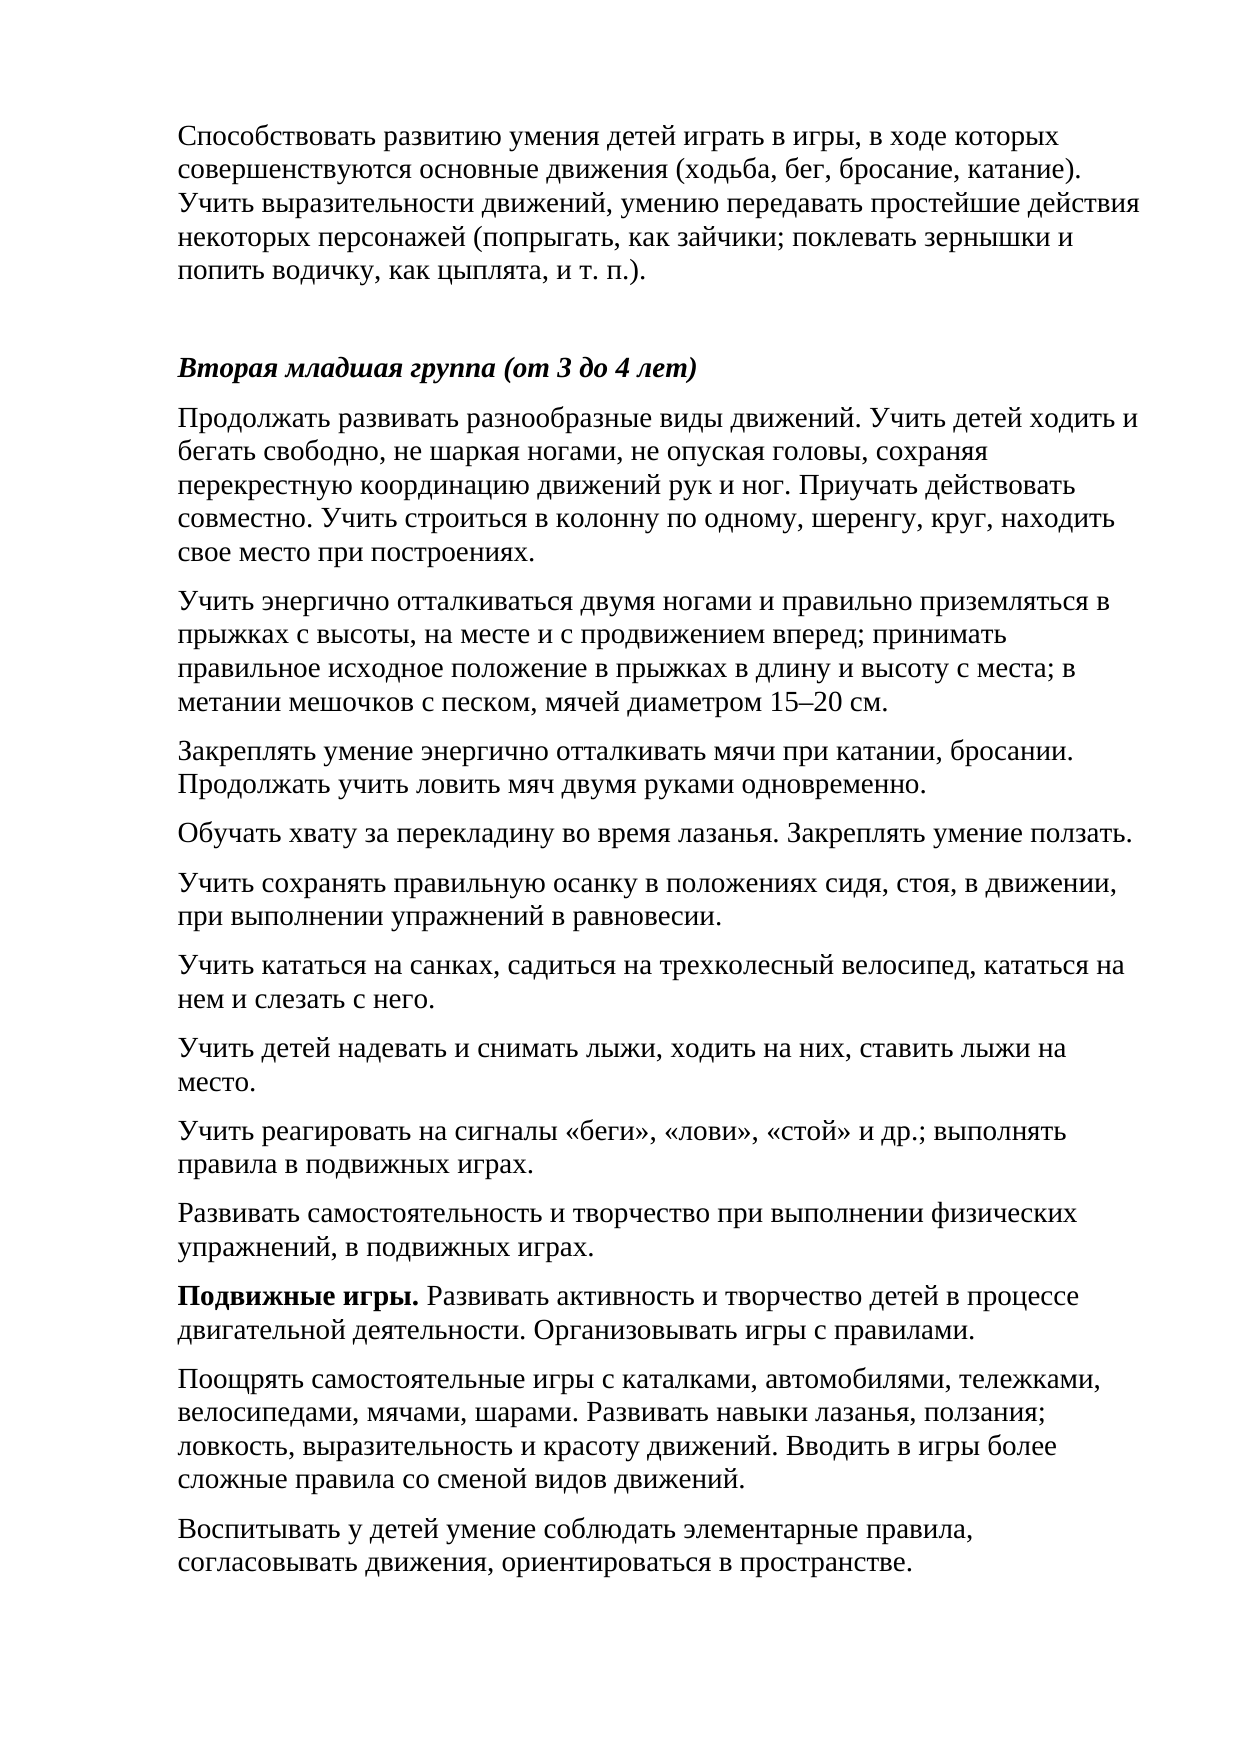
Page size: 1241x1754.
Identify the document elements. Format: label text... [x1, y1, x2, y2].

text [177, 118, 1152, 286]
text Вторая младшая группа (от 3 до 4 лет) [177, 351, 1152, 384]
text Подвижные игры. Развивать активность и творчество детей в процессе двигательной деятельности. Организовывать игры с правилами. [177, 1278, 1152, 1345]
text Учить энергично отталкиваться двумя ногами и правильно приземляться в прыжках с высоты, на месте и с продвижением вперед; принимать правильное исходное положение в прыжках в длину и высоту с места; в метании мешочков с песком, мячей диаметром 15–20 см. [177, 583, 1152, 717]
text Закреплять умение энергично отталкивать мячи при катании, бросании. Продолжать учить ловить мяч двумя руками одновременно. [177, 733, 1152, 800]
text Поощрять самостоятельные игры с каталками, автомобилями, тележками, велосипедами, мячами, шарами. Развивать навыки лазанья, ползания; ловкость, выразительность и красоту движений. Вводить в игры более сложные правила со сменой видов движений. [177, 1361, 1152, 1495]
text Учить сохранять правильную осанку в положениях сидя, стоя, в движении, при выполнении упражнений в равновесии. [177, 865, 1152, 932]
text Обучать хвату за перекладину во время лазанья. Закреплять умение ползать. [177, 816, 1152, 849]
text Развивать самостоятельность и творчество при выполнении физических упражнений, в подвижных играх. [177, 1196, 1152, 1263]
text Продолжать развивать разнообразные виды движений. Учить детей ходить и бегать свободно, не шаркая ногами, не опуская головы, сохраняя перекрестную координацию движений рук и ног. Приучать действовать совместно. Учить строиться в колонну по одному, шеренгу, круг, находить свое место при построениях. [177, 400, 1152, 567]
text Воспитывать у детей умение соблюдать элементарные правила, согласовывать движения, ориентироваться в пространстве. [177, 1511, 1152, 1578]
text Учить детей надевать и снимать лыжи, ходить на них, ставить лыжи на место. [177, 1030, 1152, 1097]
text Учить реагировать на сигналы «беги», «лови», «стой» и др.; выполнять правила в подвижных играх. [177, 1113, 1152, 1180]
text Учить кататься на санках, садиться на трехколесный велосипед, кататься на нем и слезать с него. [177, 947, 1152, 1014]
